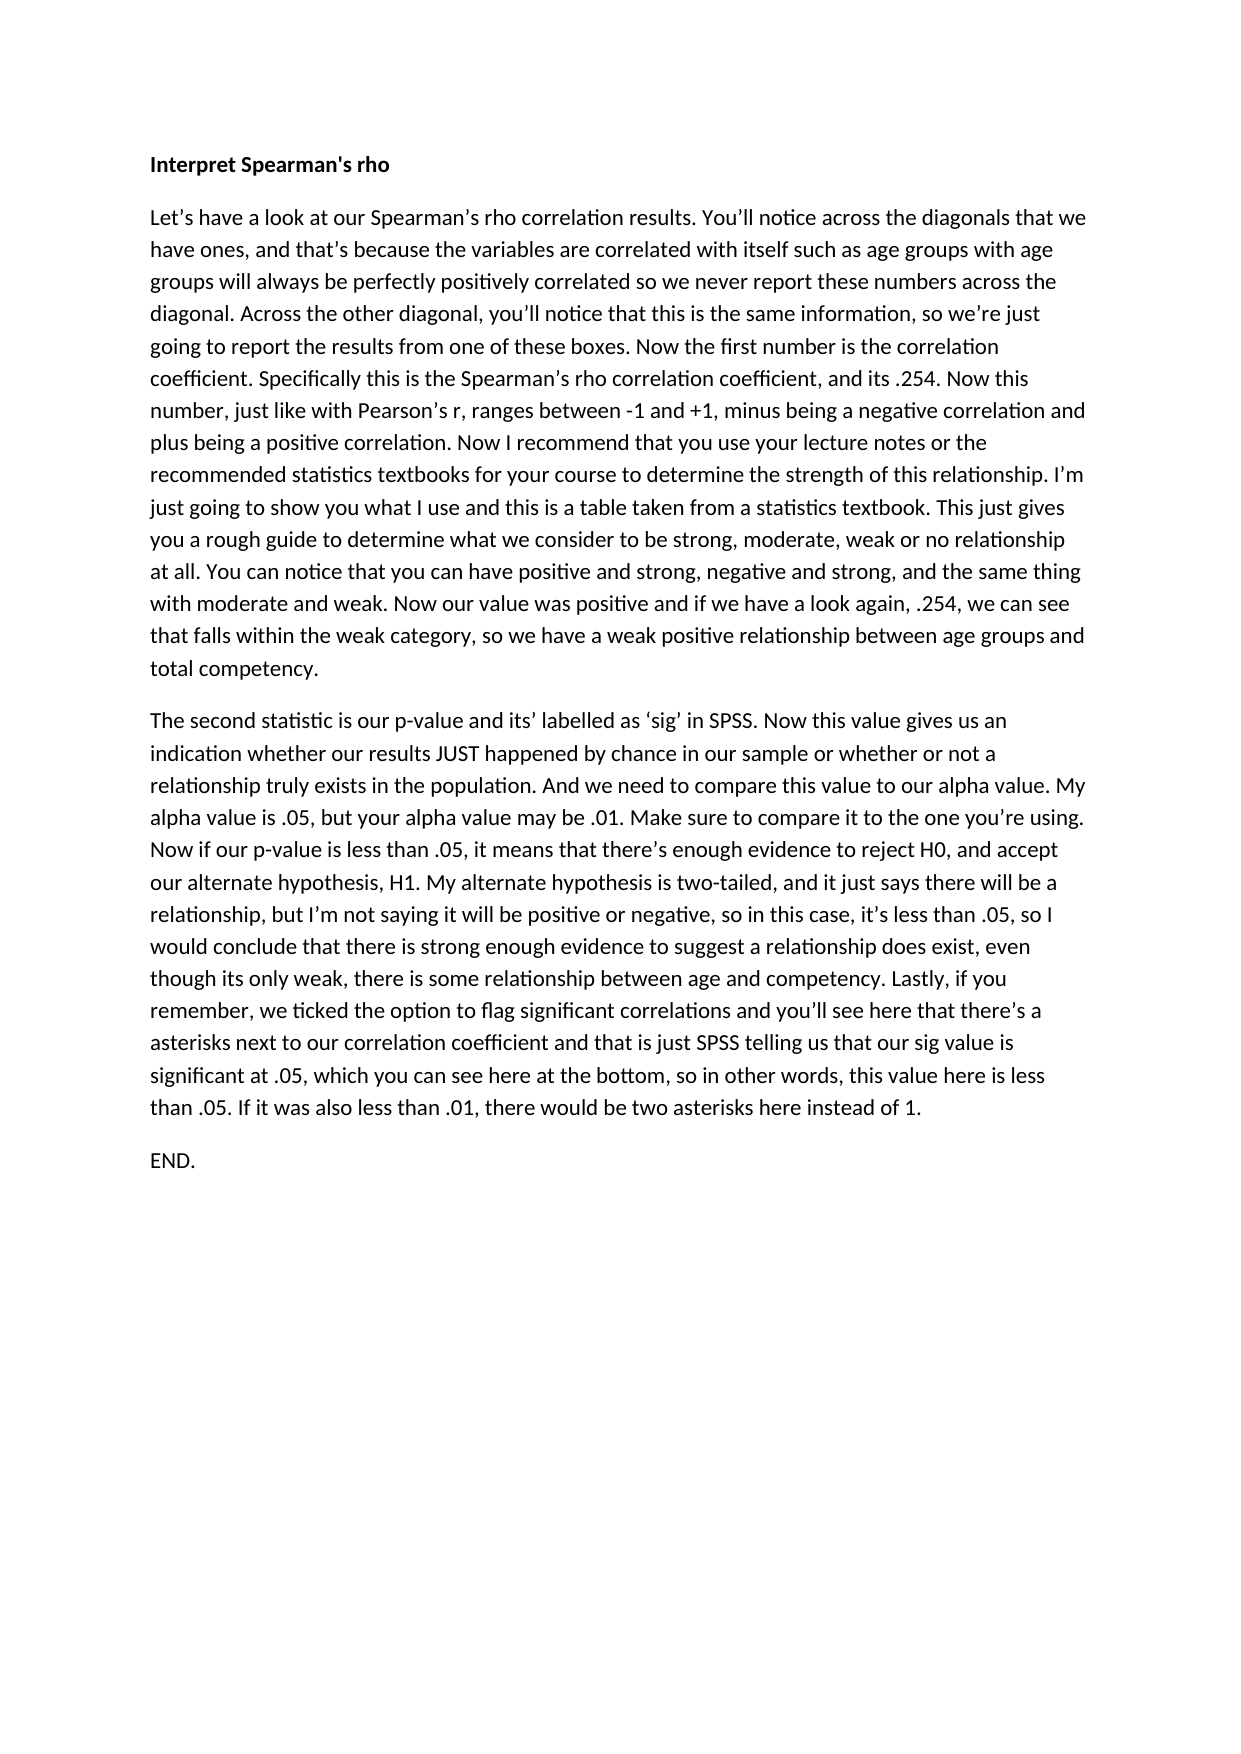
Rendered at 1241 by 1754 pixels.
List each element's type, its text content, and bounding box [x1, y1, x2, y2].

text The second statistic is our p-value and its’ labelled as ‘sig’ in SPSS. Now this value gives us an indication whether our results JUST happened by chance in our sample or whether or not a relationship truly exists in the population. And we need to compare this value to our alpha value. My alpha value is .05, but your alpha value may be .01. Make sure to compare it to the one you’re using. Now if our p-value is less than .05, it means that there’s enough evidence to reject H0, and accept our alternate hypothesis, H1. My alternate hypothesis is two-tailed, and it just says there will be a relationship, but I’m not saying it will be positive or negative, so in this case, it’s less than .05, so I would conclude that there is strong enough evidence to suggest a relationship does exist, even though its only weak, there is some relationship between age and competency. Lastly, if you remember, we ticked the option to flag significant correlations and you’ll see here that there’s a asterisks next to our correlation coefficient and that is just SPSS telling us that our sig value is significant at .05, which you can see here at the bottom, so in other words, this value here is less than .05. If it was also less than .01, there would be two asterisks here instead of 1. [150, 707, 1090, 1121]
text Let’s have a look at our Spearman’s rho correlation results. You’ll notice across the diagonals that we have ones, and that’s because the variables are correlated with itself such as age groups with age groups will always be perfectly positively correlated so we never report these numbers across the diagonal. Across the other diagonal, you’ll notice that this is the same information, so we’re just going to report the results from one of these boxes. Now the first number is the correlation coefficient. Specifically this is the Spearman’s rho correlation coefficient, and its .254. Now this number, just like with Pearson’s r, ranges between -1 and +1, minus being a negative correlation and plus being a positive correlation. Now I recommend that you use your lecture notes or the recommended statistics textbooks for your course to determine the strength of this relationship. I’m just going to show you what I use and this is a table taken from a statistics textbook. This just gives you a rough guide to determine what we consider to be strong, moderate, weak or no relationship at all. You can notice that you can have positive and strong, negative and strong, and the same thing with moderate and weak. Now our value was positive and if we have a look again, .254, we can see that falls within the weak category, so we have a weak positive relationship between age groups and total competency. [150, 203, 1090, 682]
text END. [150, 1146, 1090, 1174]
text Interpret Spearman's rho [150, 150, 1090, 178]
